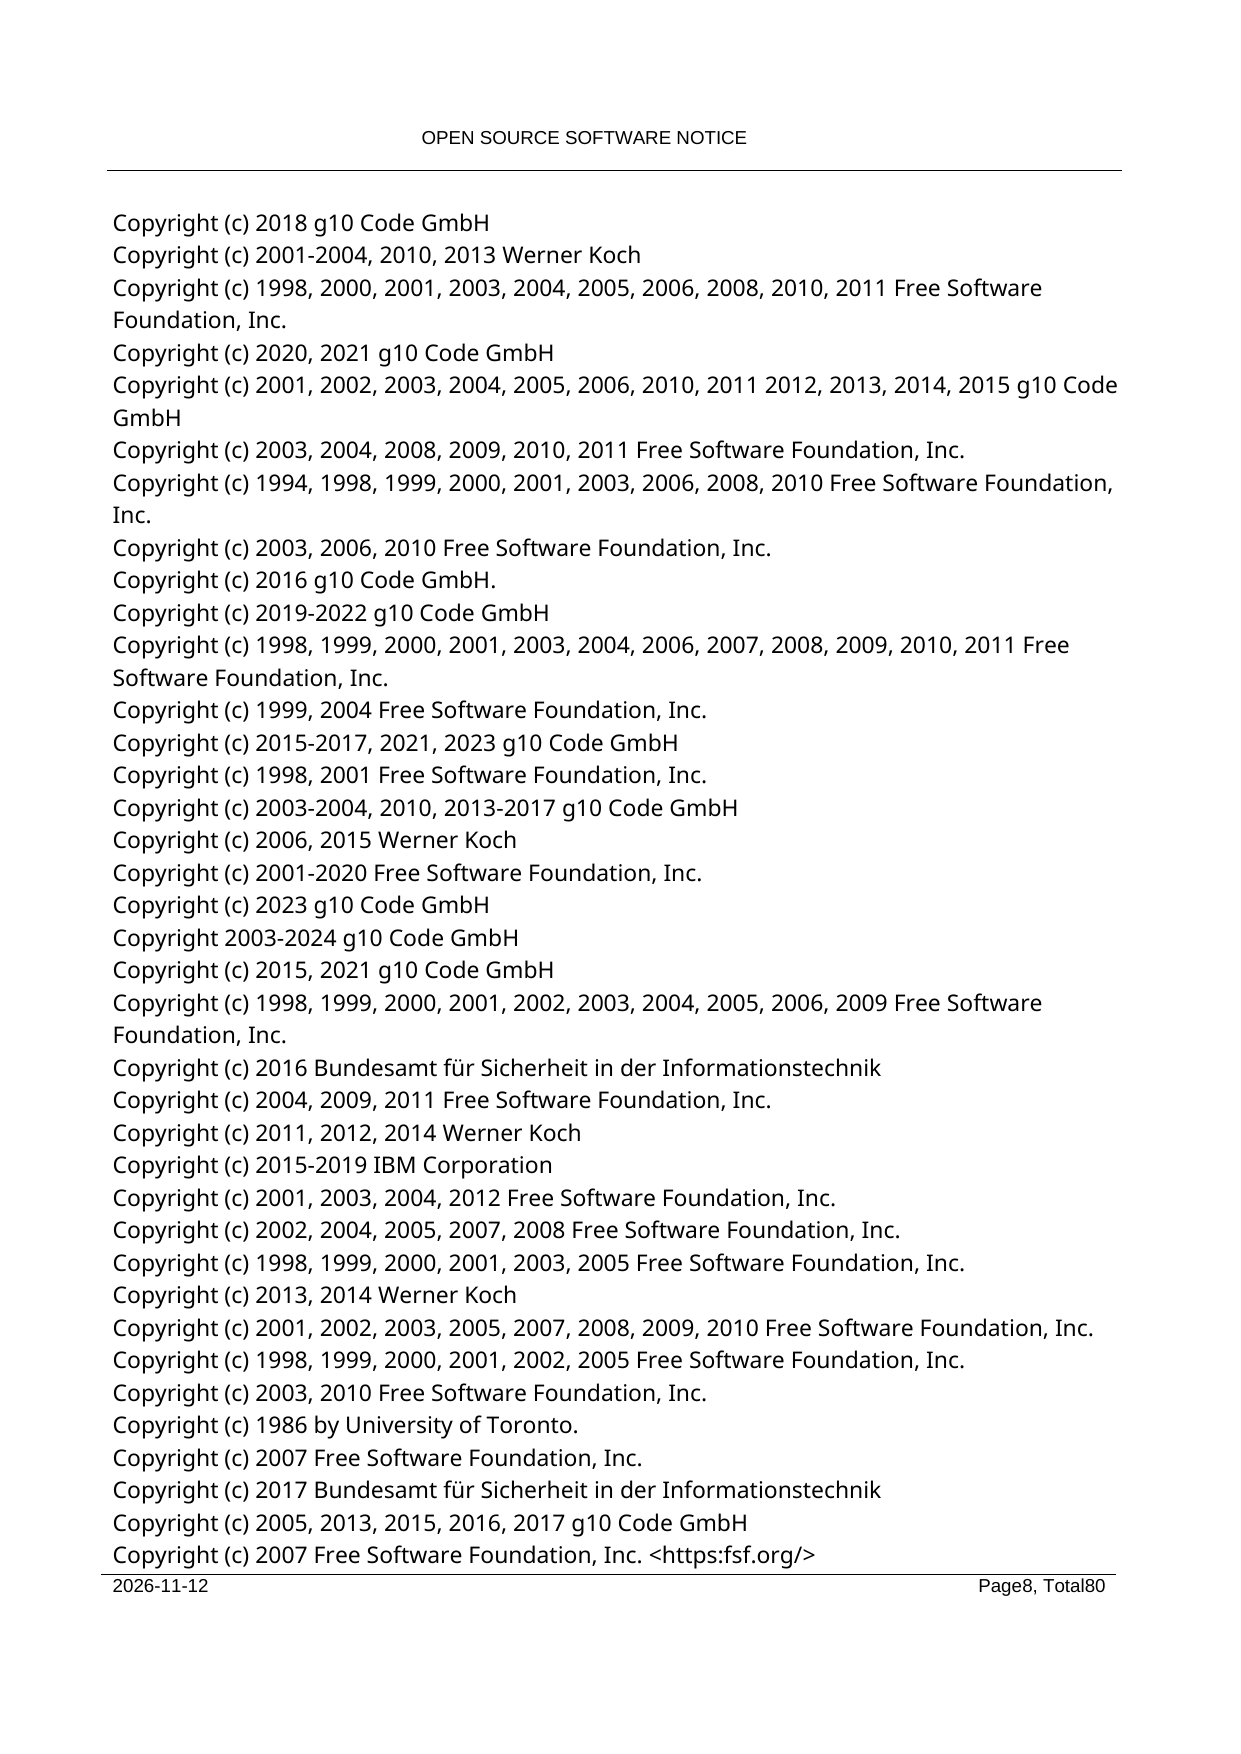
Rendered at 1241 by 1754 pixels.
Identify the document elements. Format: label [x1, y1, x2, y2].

text [112, 206, 1128, 1571]
